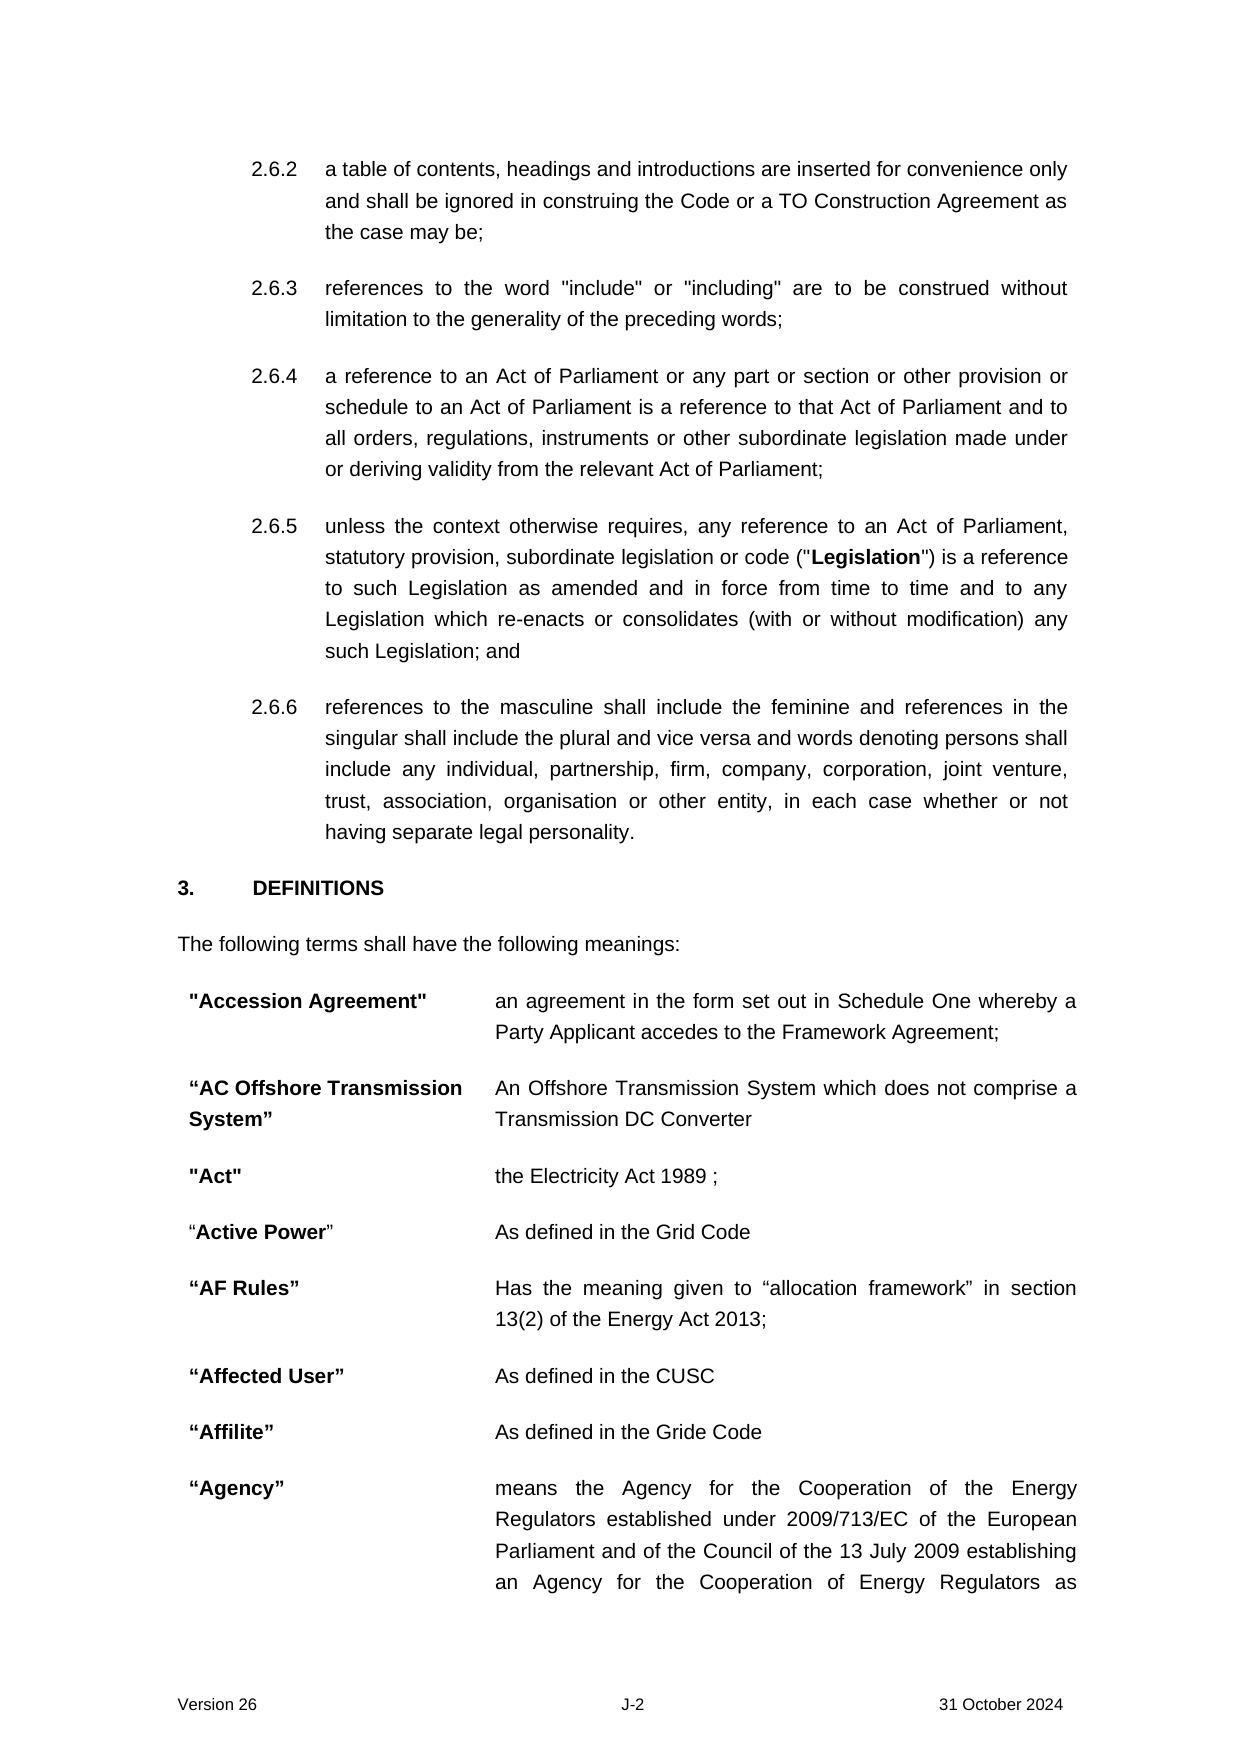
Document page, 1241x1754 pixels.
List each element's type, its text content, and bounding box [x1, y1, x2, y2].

table_cell As defined in the Grid Code [484, 1213, 1089, 1269]
text 2.6.3 references to the word "include" or "including" are to be construed without limitation to the generality of the preceding words; [251, 269, 1069, 331]
table_cell “AC Offshore Transmission System” [177, 1069, 484, 1156]
text 2.6.6 references to the masculine shall include the feminine and references in the singular shall include the plural and vice versa and words denoting persons shall include any individual, partnership, firm, company, corporation, joint venture, trust, association, organisation or other entity, in each case whether or not having separate legal personality. [251, 687, 1069, 844]
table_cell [484, 1469, 1089, 1594]
table_cell the Electricity Act 1989 ; [484, 1156, 1089, 1212]
table_cell Has the meaning given to “allocation framework” in section 13(2) of the Energy Act 2013; [484, 1269, 1089, 1356]
text 2.6.2 a table of contents, headings and introductions are inserted for convenience only and shall be ignored in construing the Code or a TO Construction Agreement as the case may be; [251, 150, 1069, 244]
text 2.6.4 a reference to an Act of Parliament or any part or section or other provision or schedule to an Act of Parliament is a reference to that Act of Parliament and to all orders, regulations, instruments or other subordinate legislation made under or deriving validity from the relevant Act of Parliament; [251, 356, 1069, 481]
table_header "Accession Agreement" [177, 981, 484, 1069]
table_cell “Affected User” “Affilite” [177, 1356, 484, 1469]
table_cell An Offshore Transmission System which does not comprise a Transmission DC Converter [484, 1069, 1089, 1156]
table_cell As defined in the CUSC As defined in the Gride Code [484, 1356, 1089, 1469]
table_header an agreement in the form set out in Schedule One whereby a Party Applicant accedes to the Framework Agreement; [484, 981, 1089, 1069]
text The following terms shall have the following meanings: [177, 925, 1069, 956]
text 2.6.5 unless the context otherwise requires, any reference to an Act of Parliament, statutory provision, subordinate legislation or code ("Legislation") is a reference to such Legislation as amended and in force from time to time and to any Legislation which re-enacts or consolidates (with or without modification) any such Legislation; and [251, 506, 1069, 662]
table_cell "Act" [177, 1156, 484, 1212]
table_cell “Active Power” [177, 1213, 484, 1269]
table_cell “AF Rules” [177, 1269, 484, 1356]
text 3. DEFINITIONS [177, 869, 1069, 900]
table_cell “Agency” [177, 1469, 484, 1594]
